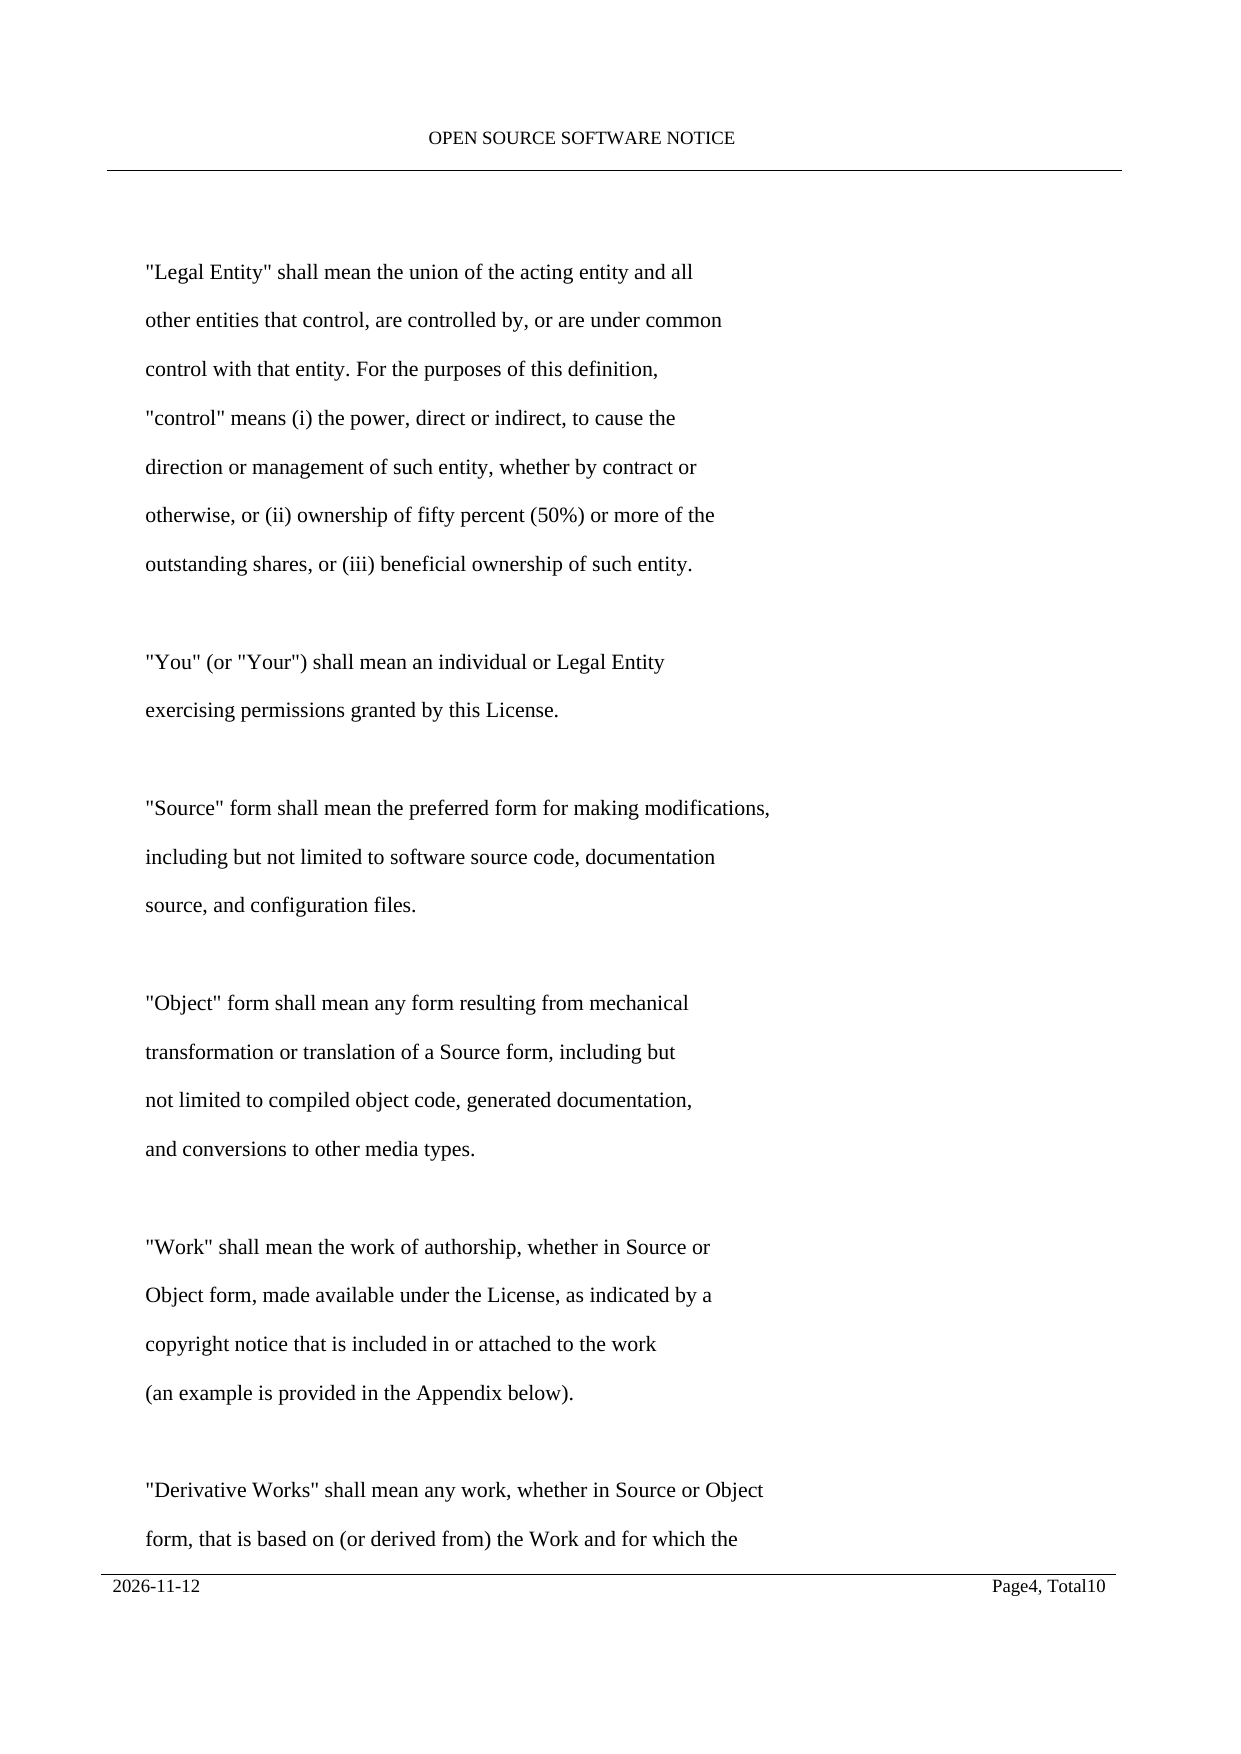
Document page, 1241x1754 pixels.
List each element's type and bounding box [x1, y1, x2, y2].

text [112, 206, 1128, 1555]
